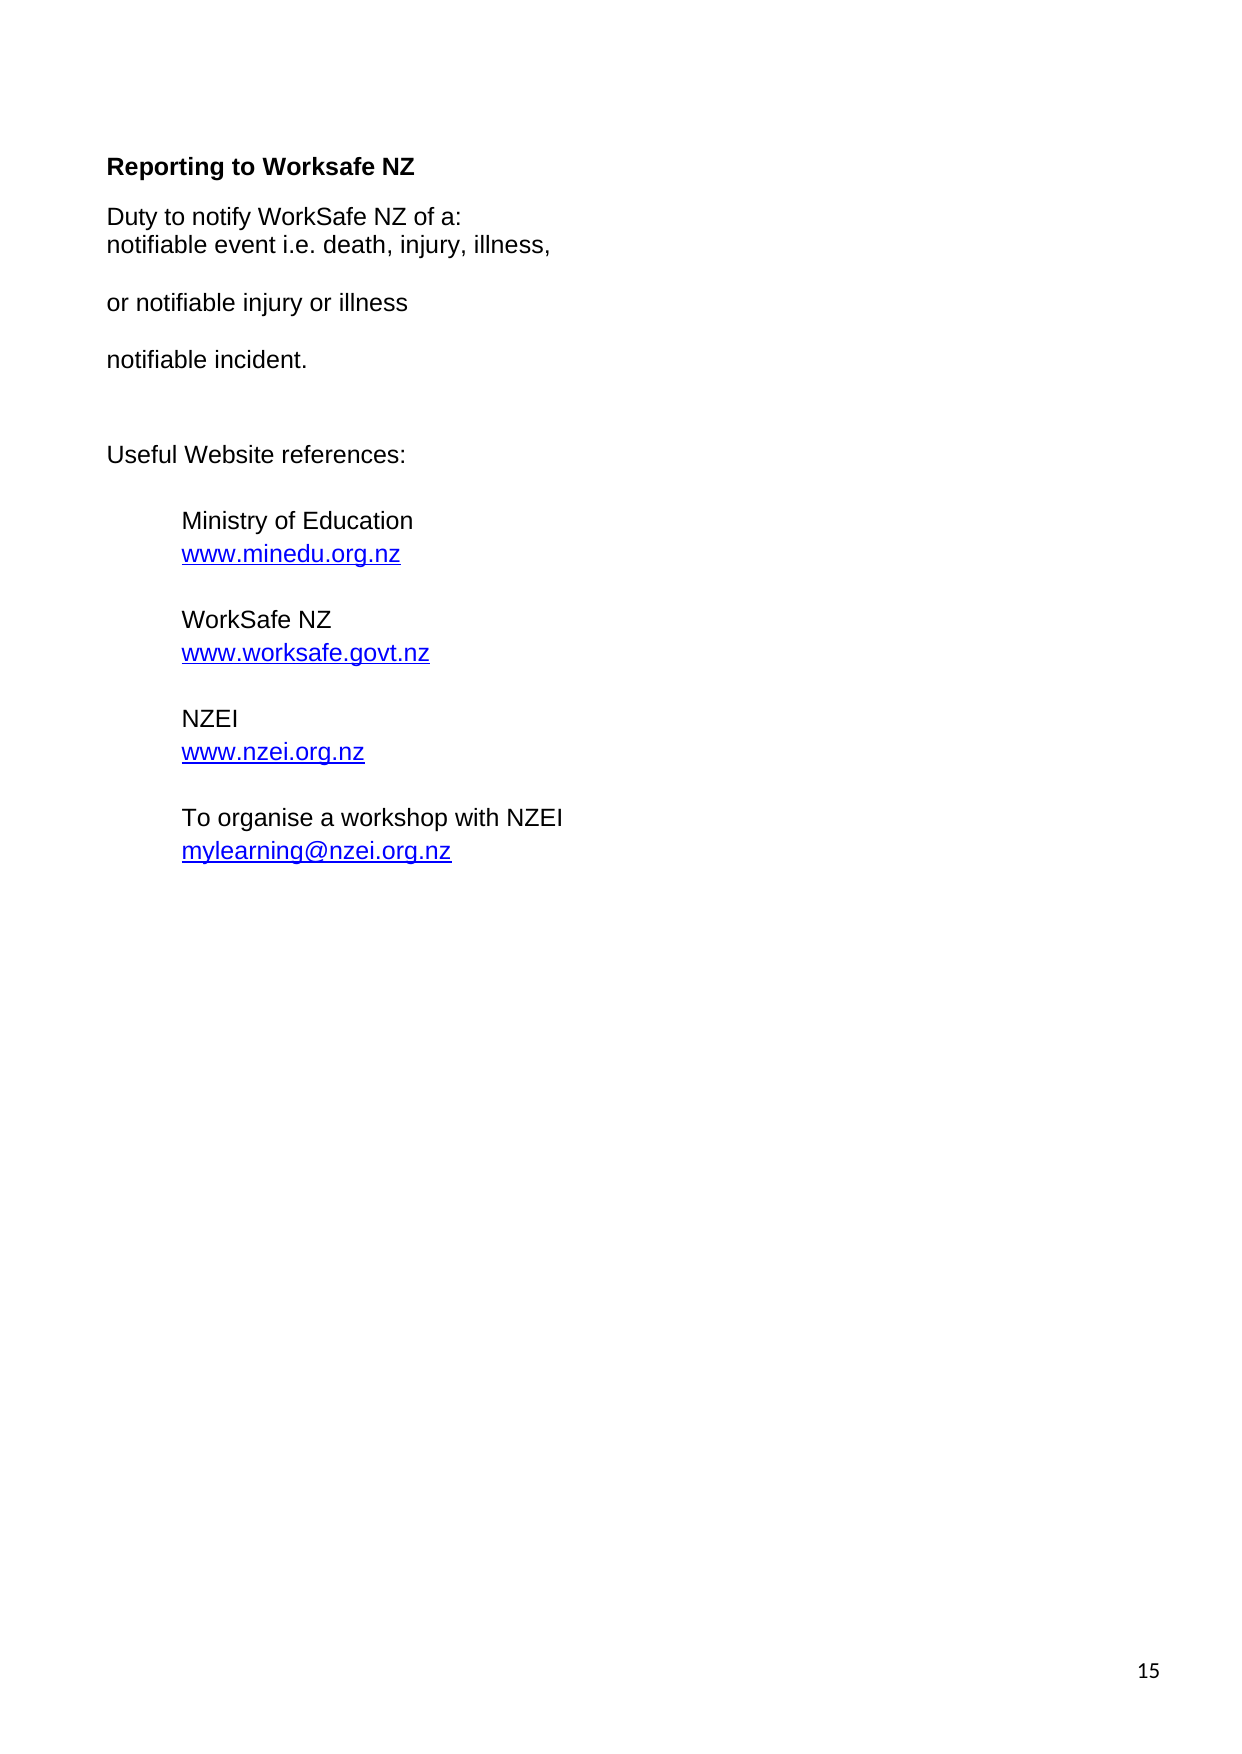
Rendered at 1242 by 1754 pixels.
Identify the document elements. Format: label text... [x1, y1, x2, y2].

text NZEI [106, 704, 1135, 733]
text To organise a workshop with NZEI [106, 803, 1135, 832]
text Reporting to Worksafe NZ [106, 152, 1137, 181]
text notifiable event i.e. death, injury, illness, [106, 230, 1038, 259]
text Duty to notify WorkSafe NZ of a: [106, 202, 1038, 230]
text mylearning@nzei.org.nz [106, 836, 1135, 865]
text www.worksafe.govt.nz [106, 638, 1135, 667]
text www.minedu.org.nz [106, 539, 1135, 568]
text WorkSafe NZ [106, 605, 1135, 634]
text Useful Website references: [106, 440, 1135, 469]
text www.nzei.org.nz [106, 737, 1135, 766]
text Ministry of Education [106, 506, 1135, 535]
text notifiable incident. [106, 345, 1112, 374]
text or notifiable injury or illness [106, 288, 1038, 317]
